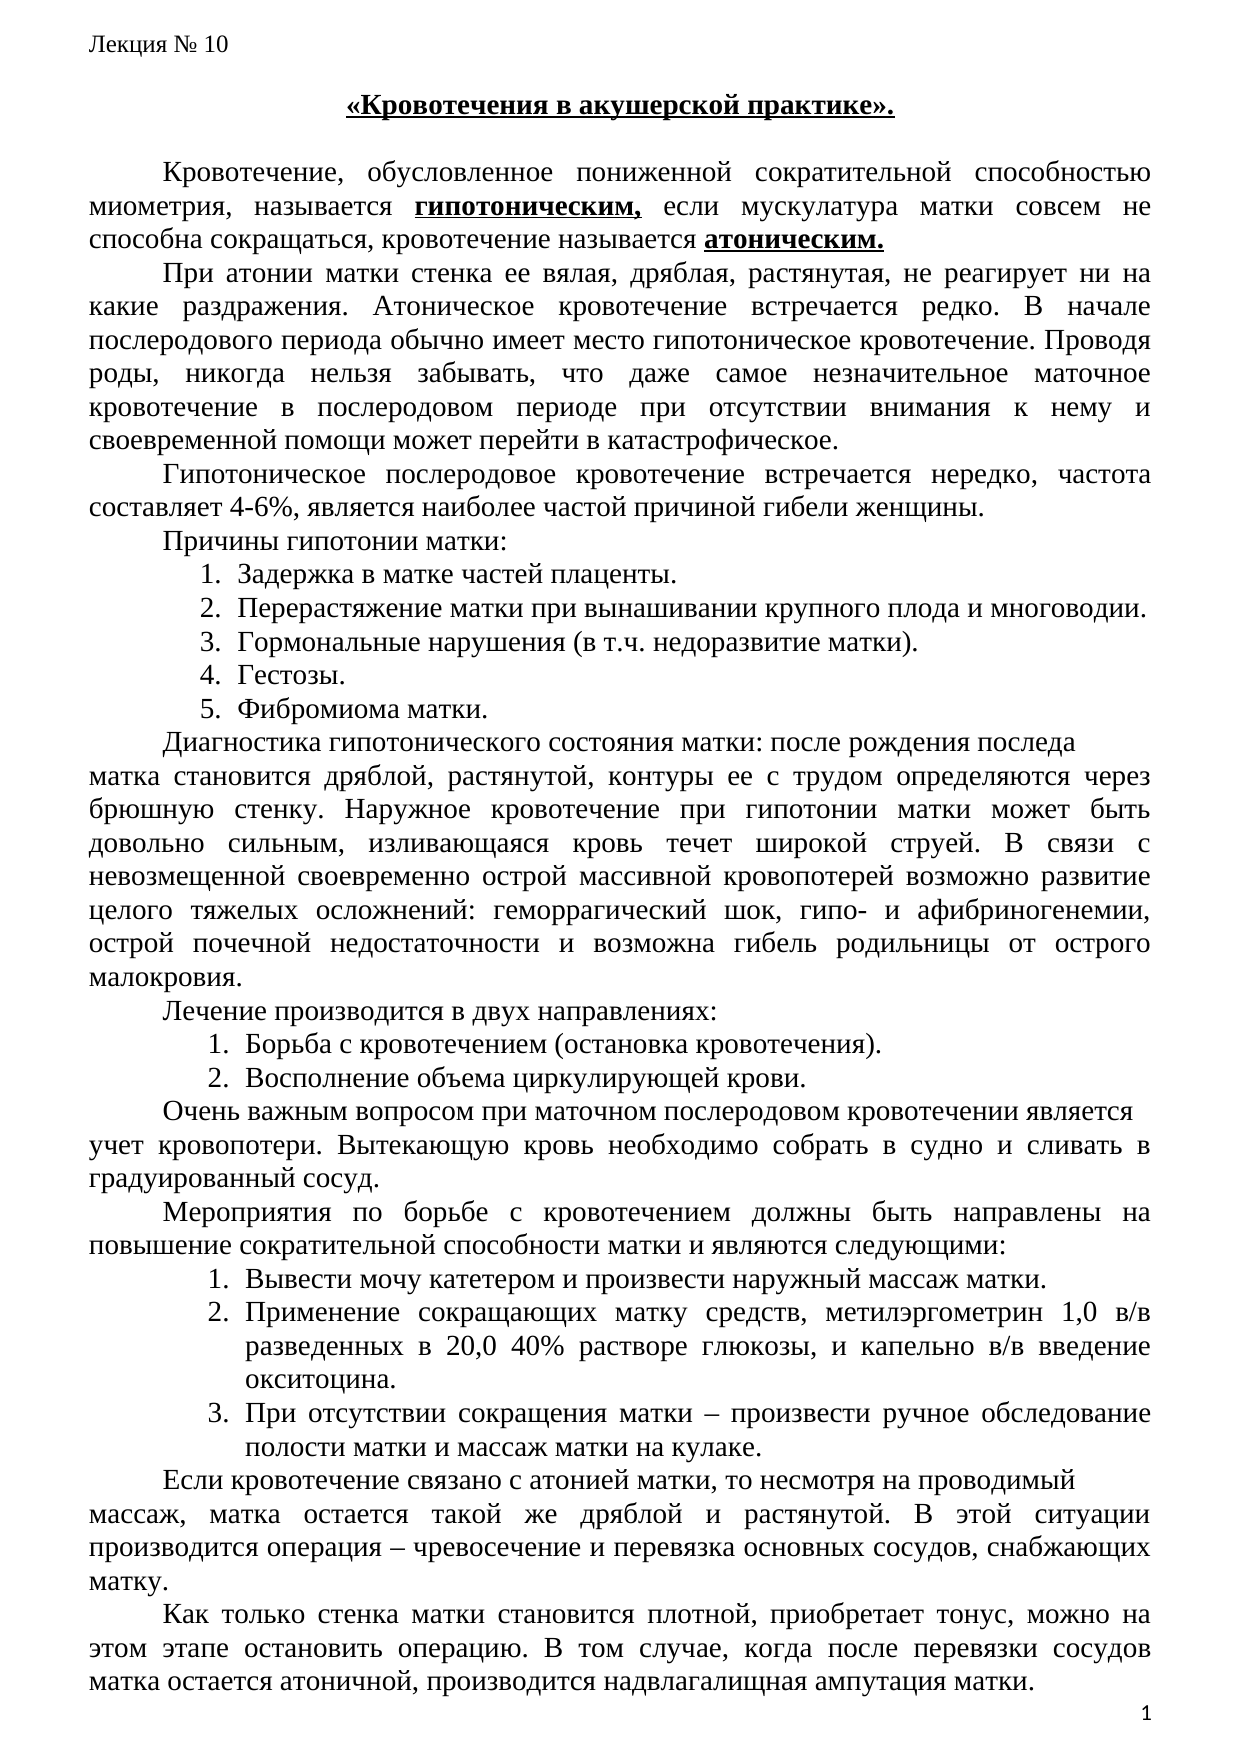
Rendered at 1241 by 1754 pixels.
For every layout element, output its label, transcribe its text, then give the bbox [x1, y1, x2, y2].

text учет кровопотери. Вытекающую кровь необходимо собрать в судно и сливать в градуированный сосуд. [89, 1127, 1152, 1194]
text Лечение производится в двух направлениях: [89, 993, 1152, 1026]
text Мероприятия по борьбе с кровотечением должны быть направлены на повышение сократительной способности матки и являются следующими: [89, 1194, 1152, 1261]
list Борьба с кровотечением (остановка кровотечения). [207, 1026, 1152, 1060]
list Перерастяжение матки при вынашивании крупного плода и многоводии. [199, 590, 1152, 624]
list Задержка в матке частей плаценты. [199, 557, 1152, 590]
text матка становится дряблой, растянутой, контуры ее с трудом определяются через брюшную стенку. Наружное кровотечение при гипотонии матки может быть довольно сильным, изливающаяся кровь течет широкой струей. В связи с невозмещенной своевременно острой массивной кровопотерей возможно развитие целого тяжелых осложнений: геморрагический шок, гипо- и афибриногенемии, острой почечной недостаточности и возможна гибель родильницы от острого малокровия. [89, 758, 1152, 993]
text Как только стенка матки становится плотной, приобретает тонус, можно на этом этапе остановить операцию. В том случае, когда после перевязки сосудов матка остается атоничной, производится надвлагалищная ампутация матки. [89, 1596, 1152, 1697]
text Если кровотечение связано с атонией матки, то несмотря на проводимый [162, 1462, 1152, 1496]
list При отсутствии сокращения матки – произвести ручное обследование полости матки и массаж матки на кулаке. [207, 1395, 1152, 1462]
list Гормональные нарушения (в т.ч. недоразвитие матки). [199, 624, 1152, 657]
list Гестозы. [199, 657, 1152, 691]
text Очень важным вопросом при маточном послеродовом кровотечении является [162, 1093, 1152, 1127]
list Применение сокращающих матку средств, метилэргометрин 1,0 в/в разведенных в 20,0 40% растворе глюкозы, и капельно в/в введение окситоцина. [207, 1294, 1152, 1395]
list Вывести мочу катетером и произвести наружный массаж матки. [207, 1261, 1152, 1294]
text Причины гипотонии матки: [89, 523, 1152, 557]
text «Кровотечения в акушерской практике». [89, 87, 1152, 121]
text Гипотоническое послеродовое кровотечение встречается нередко, частота составляет 4-6%, является наиболее частой причиной гибели женщины. [89, 456, 1152, 523]
text Лекция № 10 [89, 29, 1152, 58]
text Кровотечение, обусловленное пониженной сократительной способностью миометрия, называется гипотоническим, если мускулатура матки совсем не способна сокращаться, кровотечение называется атоническим. [89, 154, 1152, 255]
text Диагностика гипотонического состояния матки: после рождения последа [162, 724, 1152, 758]
list Восполнение объема циркулирующей крови. [207, 1060, 1152, 1093]
list Фибромиома матки. [199, 691, 1152, 724]
text массаж, матка остается такой же дряблой и растянутой. В этой ситуации производится операция – чревосечение и перевязка основных сосудов, снабжающих матку. [89, 1496, 1152, 1596]
text При атонии матки стенка ее вялая, дряблая, растянутая, не реагирует ни на какие раздражения. Атоническое кровотечение встречается редко. В начале послеродового периода обычно имеет место гипотоническое кровотечение. Проводя роды, никогда нельзя забывать, что даже самое незначительное маточное кровотечение в послеродовом периоде при отсутствии внимания к нему и своевременной помощи может перейти в катастрофическое. [89, 255, 1152, 456]
